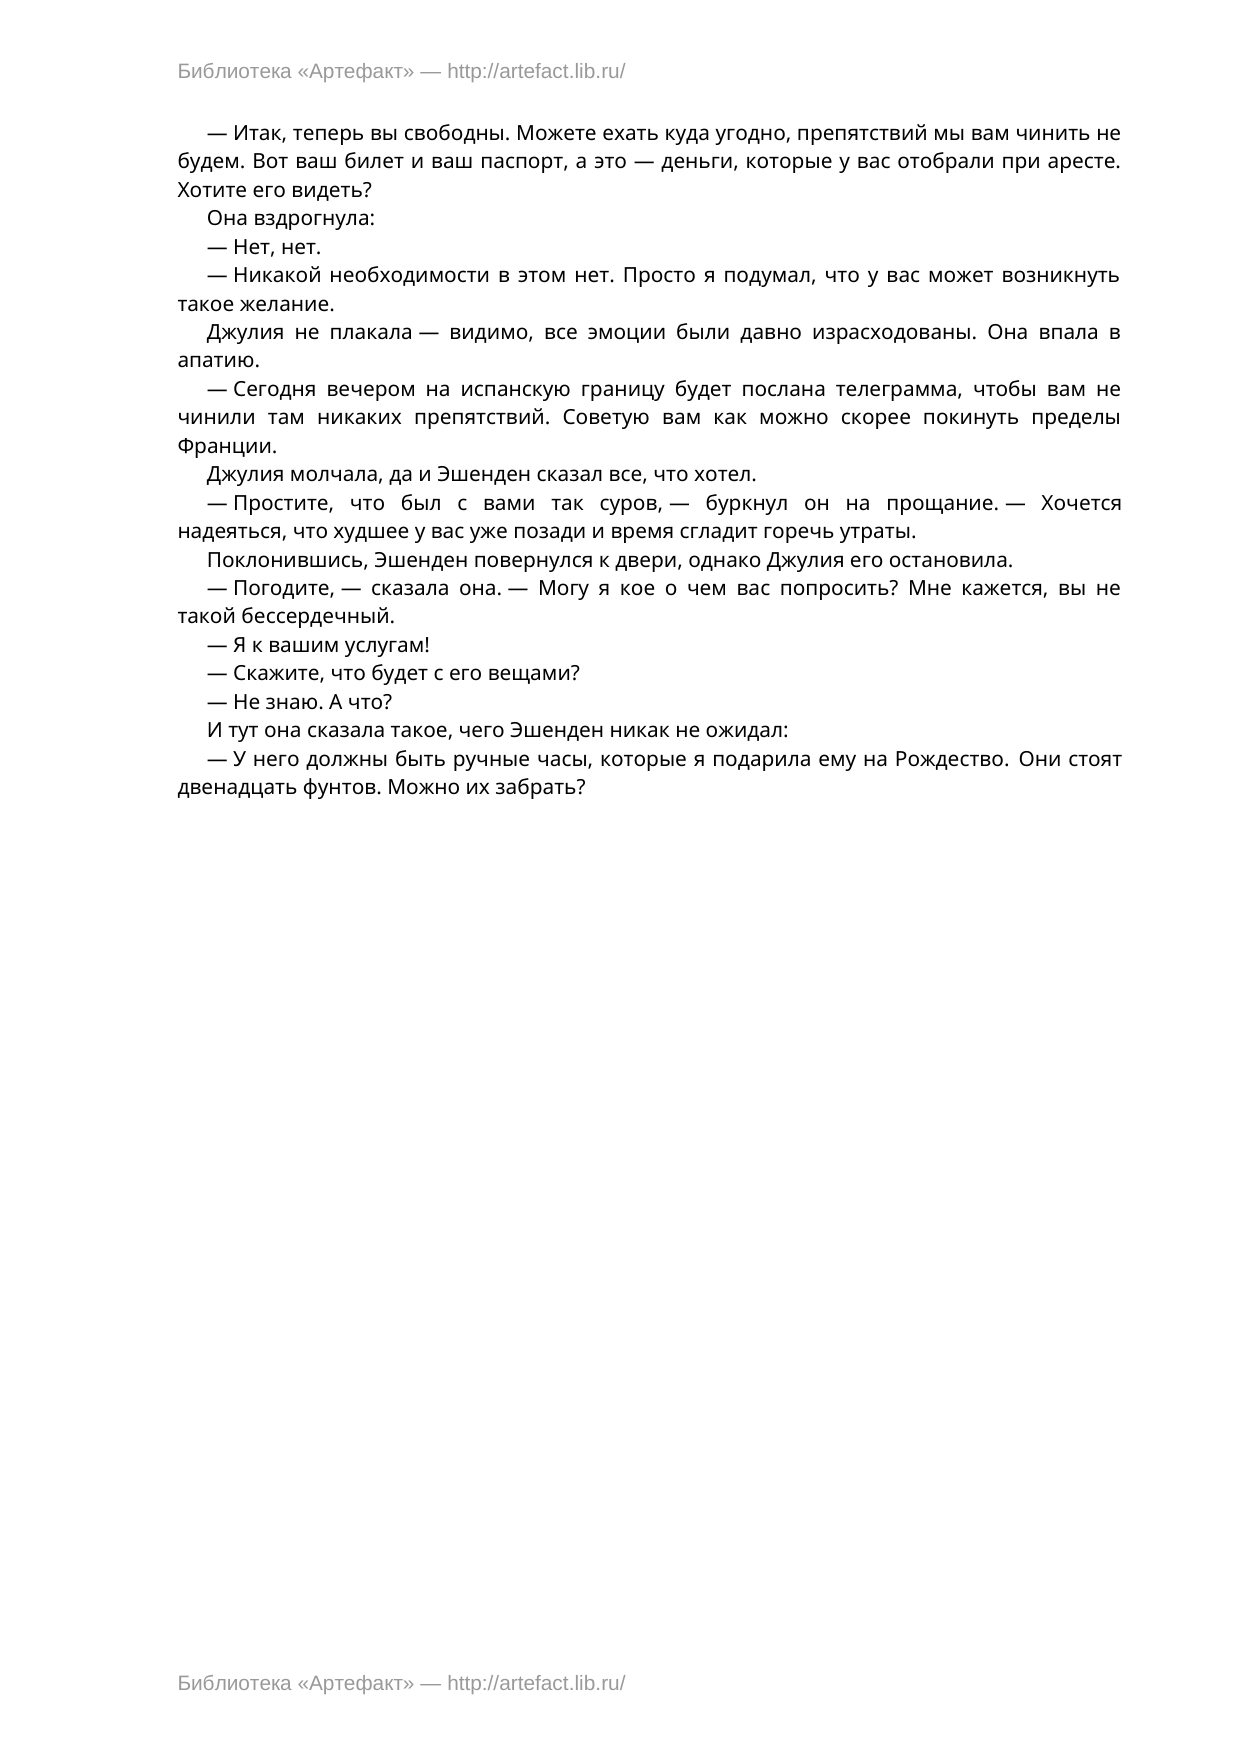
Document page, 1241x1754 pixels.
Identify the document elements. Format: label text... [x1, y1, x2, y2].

text — Не знаю. А что? [177, 687, 1122, 715]
text — Я к вашим услугам! [177, 630, 1122, 658]
text — Итак, теперь вы свободны. Можете ехать куда угодно, препятствий мы вам чинить не будем. Вот ваш билет и ваш паспорт, а это — деньги, которые у вас отобрали при аресте. Хотите его видеть? [177, 118, 1122, 203]
text Джулия не плакала — видимо, все эмоции были давно израсходованы. Она впала в апатию. [177, 317, 1122, 374]
text — Никакой необходимости в этом нет. Просто я подумал, что у вас может возникнуть такое желание. [177, 260, 1122, 317]
text — У него должны быть ручные часы, которые я подарила ему на Рождество. Они стоят двенадцать фунтов. Можно их забрать? [177, 744, 1122, 801]
text Поклонившись, Эшенден повернулся к двери, однако Джулия его остановила. [177, 545, 1122, 573]
text Джулия молчала, да и Эшенден сказал все, что хотел. [177, 459, 1122, 488]
text — Скажите, что будет с его вещами? [177, 658, 1122, 687]
text — Погодите, — сказала она. — Могу я кое о чем вас попросить? Мне кажется, вы не такой бессердечный. [177, 573, 1122, 630]
text — Нет, нет. [177, 232, 1122, 260]
text — Простите, что был с вами так суров, — буркнул он на прощание. — Хочется надеяться, что худшее у вас уже позади и время сгладит горечь утраты. [177, 488, 1122, 545]
text И тут она сказала такое, чего Эшенден никак не ожидал: [177, 715, 1122, 744]
text Она вздрогнула: [177, 203, 1122, 232]
text — Сегодня вечером на испанскую границу будет послана телеграмма, чтобы вам не чинили там никаких препятствий. Советую вам как можно скорее покинуть пределы Франции. [177, 374, 1122, 459]
